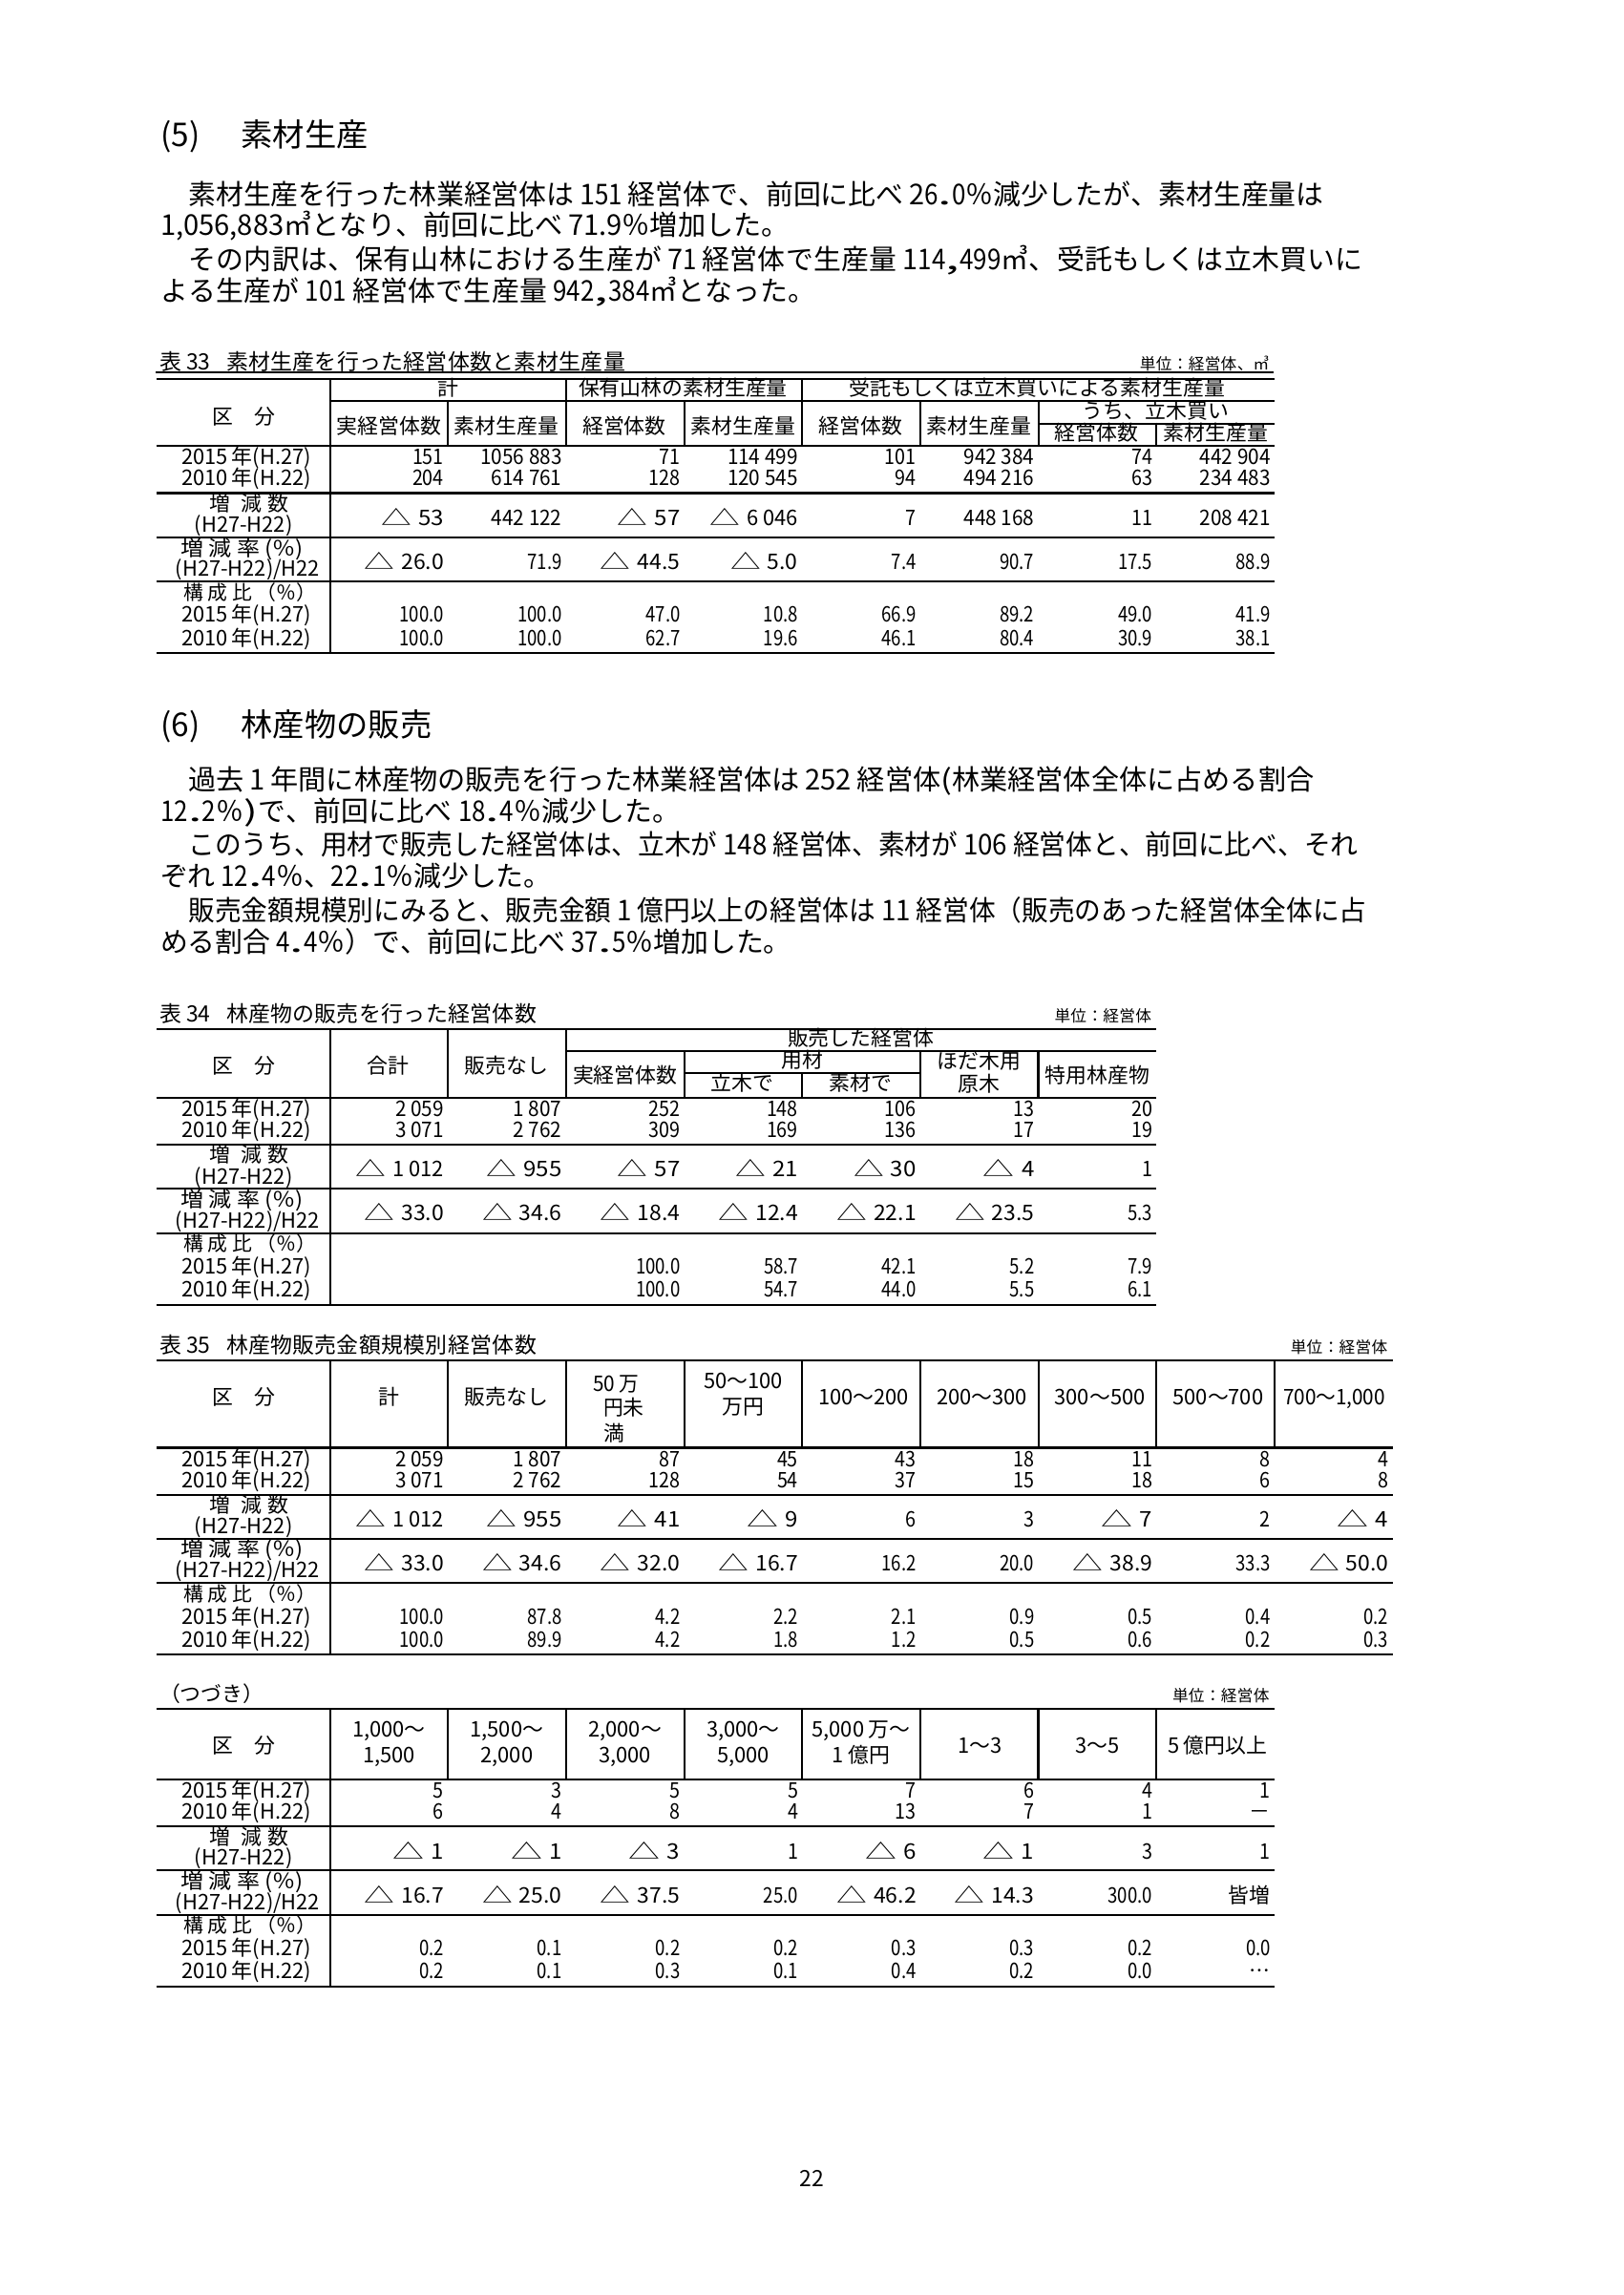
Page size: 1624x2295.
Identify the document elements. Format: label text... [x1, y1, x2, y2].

text 販売金額規模別にみると、販売金額1億円以上の経営体は11経営体（販売のあった経営体全体に占める割合4.4％）で、前回に比べ37.5％増加した。 [160, 895, 1384, 959]
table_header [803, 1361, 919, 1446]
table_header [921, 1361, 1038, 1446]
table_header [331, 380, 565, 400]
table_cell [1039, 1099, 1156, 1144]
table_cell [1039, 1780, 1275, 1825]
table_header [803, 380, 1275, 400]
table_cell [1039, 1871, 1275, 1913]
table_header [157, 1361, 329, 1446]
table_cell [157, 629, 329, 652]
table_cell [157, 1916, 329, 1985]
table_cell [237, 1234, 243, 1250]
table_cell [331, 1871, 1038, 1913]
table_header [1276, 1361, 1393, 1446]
subtitle 素材生産 [160, 110, 1404, 156]
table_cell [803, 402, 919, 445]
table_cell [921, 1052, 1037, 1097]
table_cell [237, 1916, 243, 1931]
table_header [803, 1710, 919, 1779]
text このうち、用材で販売した経営体は、立木が148経営体、素材が106経営体と、前回に比べ、それぞれ12.4％、22.1％減少した。 [160, 829, 1369, 895]
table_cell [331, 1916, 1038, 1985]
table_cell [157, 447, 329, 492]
text 表33 素材生産を行った経営体数と素材生産量 単位：経営体、㎥ [159, 345, 1404, 376]
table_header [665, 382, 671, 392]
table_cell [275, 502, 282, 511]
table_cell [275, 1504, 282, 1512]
text 表34 林産物の販売を行った経営体数 単位：経営体 [159, 996, 1404, 1028]
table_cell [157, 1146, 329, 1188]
text 過去1年間に林産物の販売を行った林業経営体は252経営体(林業経営体全体に占める割合 [188, 763, 1404, 797]
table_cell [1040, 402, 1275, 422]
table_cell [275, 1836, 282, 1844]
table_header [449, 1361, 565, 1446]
subtitle 林産物の販売 [160, 699, 1404, 746]
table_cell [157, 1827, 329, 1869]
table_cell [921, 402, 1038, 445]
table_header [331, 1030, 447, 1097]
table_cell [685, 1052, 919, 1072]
text 表35 林産物販売金額規模別経営体数 単位：経営体 [159, 1328, 1404, 1359]
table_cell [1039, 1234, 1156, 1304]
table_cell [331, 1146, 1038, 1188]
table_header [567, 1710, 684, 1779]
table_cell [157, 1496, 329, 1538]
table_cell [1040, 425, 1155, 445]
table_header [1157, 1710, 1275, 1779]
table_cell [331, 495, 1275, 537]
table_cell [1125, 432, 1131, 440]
text その内訳は、保有山林における生産が71経営体で生産量114,499㎥、受託もしくは立木買いによる生産が101経営体で生産量942,384㎥となった。 [160, 243, 1384, 309]
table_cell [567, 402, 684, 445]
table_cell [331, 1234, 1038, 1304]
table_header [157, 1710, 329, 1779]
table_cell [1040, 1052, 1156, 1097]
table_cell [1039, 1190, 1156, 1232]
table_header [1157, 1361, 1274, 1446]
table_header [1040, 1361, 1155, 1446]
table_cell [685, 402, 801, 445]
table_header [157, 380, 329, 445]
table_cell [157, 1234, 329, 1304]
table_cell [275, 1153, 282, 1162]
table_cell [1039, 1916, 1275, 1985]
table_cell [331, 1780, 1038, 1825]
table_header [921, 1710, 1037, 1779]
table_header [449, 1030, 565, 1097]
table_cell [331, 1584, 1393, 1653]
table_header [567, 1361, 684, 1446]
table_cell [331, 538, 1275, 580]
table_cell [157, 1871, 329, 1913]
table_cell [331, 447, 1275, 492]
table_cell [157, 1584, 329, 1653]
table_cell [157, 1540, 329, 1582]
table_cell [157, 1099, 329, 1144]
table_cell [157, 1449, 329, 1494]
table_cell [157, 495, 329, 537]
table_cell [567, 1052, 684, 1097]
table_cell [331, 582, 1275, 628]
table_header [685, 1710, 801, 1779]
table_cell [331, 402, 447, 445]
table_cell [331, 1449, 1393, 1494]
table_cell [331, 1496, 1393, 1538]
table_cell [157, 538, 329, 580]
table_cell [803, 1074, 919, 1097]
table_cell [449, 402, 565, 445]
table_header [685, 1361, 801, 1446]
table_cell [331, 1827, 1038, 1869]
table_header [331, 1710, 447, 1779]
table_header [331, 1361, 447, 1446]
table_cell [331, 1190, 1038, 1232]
text （つづき） 単位：経営体 [159, 1677, 1404, 1707]
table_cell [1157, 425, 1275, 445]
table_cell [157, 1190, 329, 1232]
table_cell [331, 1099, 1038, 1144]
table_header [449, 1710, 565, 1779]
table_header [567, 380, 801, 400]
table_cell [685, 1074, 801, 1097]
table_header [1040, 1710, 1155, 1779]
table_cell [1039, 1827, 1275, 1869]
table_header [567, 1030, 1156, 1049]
text 素材生産を行った林業経営体は151経営体で、前回に比べ26.0％減少したが、素材生産量は 1,056,883㎥となり、前回に比べ71.9％増加した。 [160, 179, 1328, 243]
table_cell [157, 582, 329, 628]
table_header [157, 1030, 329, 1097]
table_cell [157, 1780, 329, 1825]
text 12.2％)で、前回に比べ18.4％減少した。 [160, 797, 1404, 828]
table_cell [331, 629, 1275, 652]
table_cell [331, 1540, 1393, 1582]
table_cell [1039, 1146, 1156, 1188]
